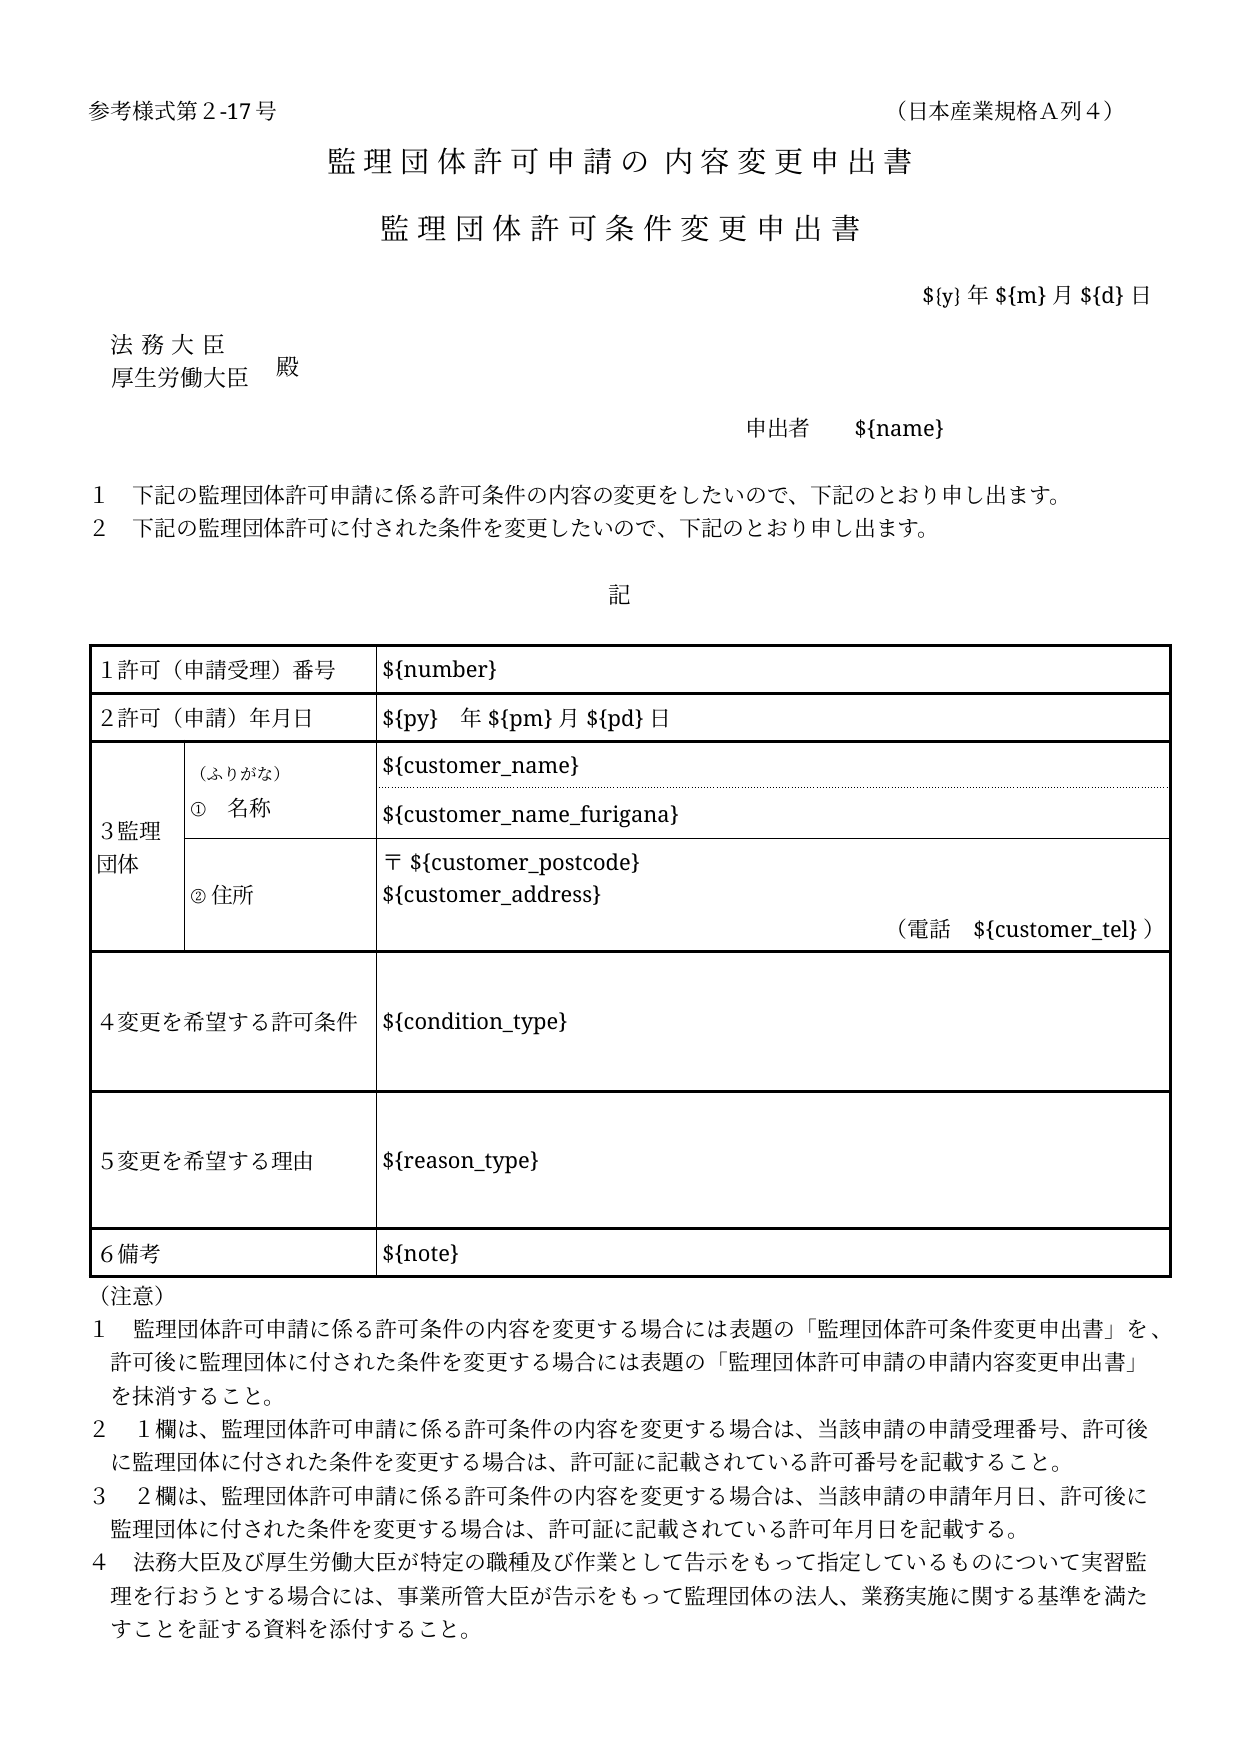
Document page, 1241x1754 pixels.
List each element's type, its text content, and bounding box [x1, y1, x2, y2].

text ２ 下記の監理団体許可に付された条件を変更したいので、下記のとおり申し出ます。 [89, 510, 1152, 544]
table_cell ４変更を希望する許可条件 [92, 953, 376, 1089]
text ２ １欄は、監理団体許可申請に係る許可条件の内容を変更する場合は、当該申請の申請受理番号、許可後に監理団体に付された条件を変更する場合は、許可証に記載されている許可番号を記載すること。 [89, 1411, 1152, 1478]
text 監理団体許可条件変更申出書 [89, 194, 1152, 260]
table_cell ${reason_type} [377, 1093, 1169, 1227]
table_cell 〒 ${customer_postcode} ${customer_address} （電話 ${customer_tel} ） [377, 839, 1169, 950]
table_cell ${customer_name_furigana} [377, 787, 1169, 838]
table_cell ${note} [377, 1230, 1169, 1275]
text （注意） [89, 1278, 1152, 1311]
table_cell ５変更を希望する理由 [92, 1093, 376, 1227]
table_header １許可（申請受理）番号 [92, 647, 376, 692]
table_header ${number} [377, 647, 1169, 692]
text 監 理 団 体 許 可 申 請 の 内 容 変 更 申 出 書 [89, 127, 1152, 194]
text ${y} 年 ${m} 月 ${d} 日 [89, 277, 1152, 310]
text 参考様式第２-17号 （日本産業規格Ａ列４） [89, 94, 1152, 127]
text 厚生労働大臣 [89, 360, 1152, 394]
table_cell ②住所 [185, 839, 376, 950]
table_cell ２許可（申請）年月日 [92, 695, 376, 739]
table_cell ${customer_name} [377, 743, 1169, 787]
text ３ ２欄は、監理団体許可申請に係る許可条件の内容を変更する場合は、当該申請の申請年月日、許可後に監理団体に付された条件を変更する場合は、許可証に記載されている許可年月日を記載する。 [89, 1478, 1152, 1545]
text 申出者 ${name} [89, 410, 1152, 444]
table_cell ６備考 [92, 1230, 376, 1275]
table_cell ${condition_type} [377, 953, 1169, 1089]
text １ 監理団体許可申請に係る許可条件の内容を変更する場合には表題の「監理団体許可条件変更申出書」を、許可後に監理団体に付された条件を変更する場合には表題の「監理団体許可申請の申請内容変更申出書」を抹消すること。 [89, 1311, 1152, 1411]
table_cell ${py} 年 ${pm} 月 ${pd} 日 [377, 695, 1169, 739]
table_cell ３監理団体 [92, 743, 184, 950]
text 法務大臣 [89, 327, 1152, 360]
text １ 下記の監理団体許可申請に係る許可条件の内容の変更をしたいので、下記のとおり申し出ます。 [89, 477, 1152, 510]
text 記 [89, 577, 1152, 610]
table_cell （ふりがな） 名称 [185, 743, 376, 838]
text ４ 法務大臣及び厚生労働大臣が特定の職種及び作業として告示をもって指定しているものについて実習監理を行おうとする場合には、事業所管大臣が告示をもって監理団体の法人、業務実施に関する基準を満たすことを証する資料を添付すること。 [89, 1545, 1152, 1645]
